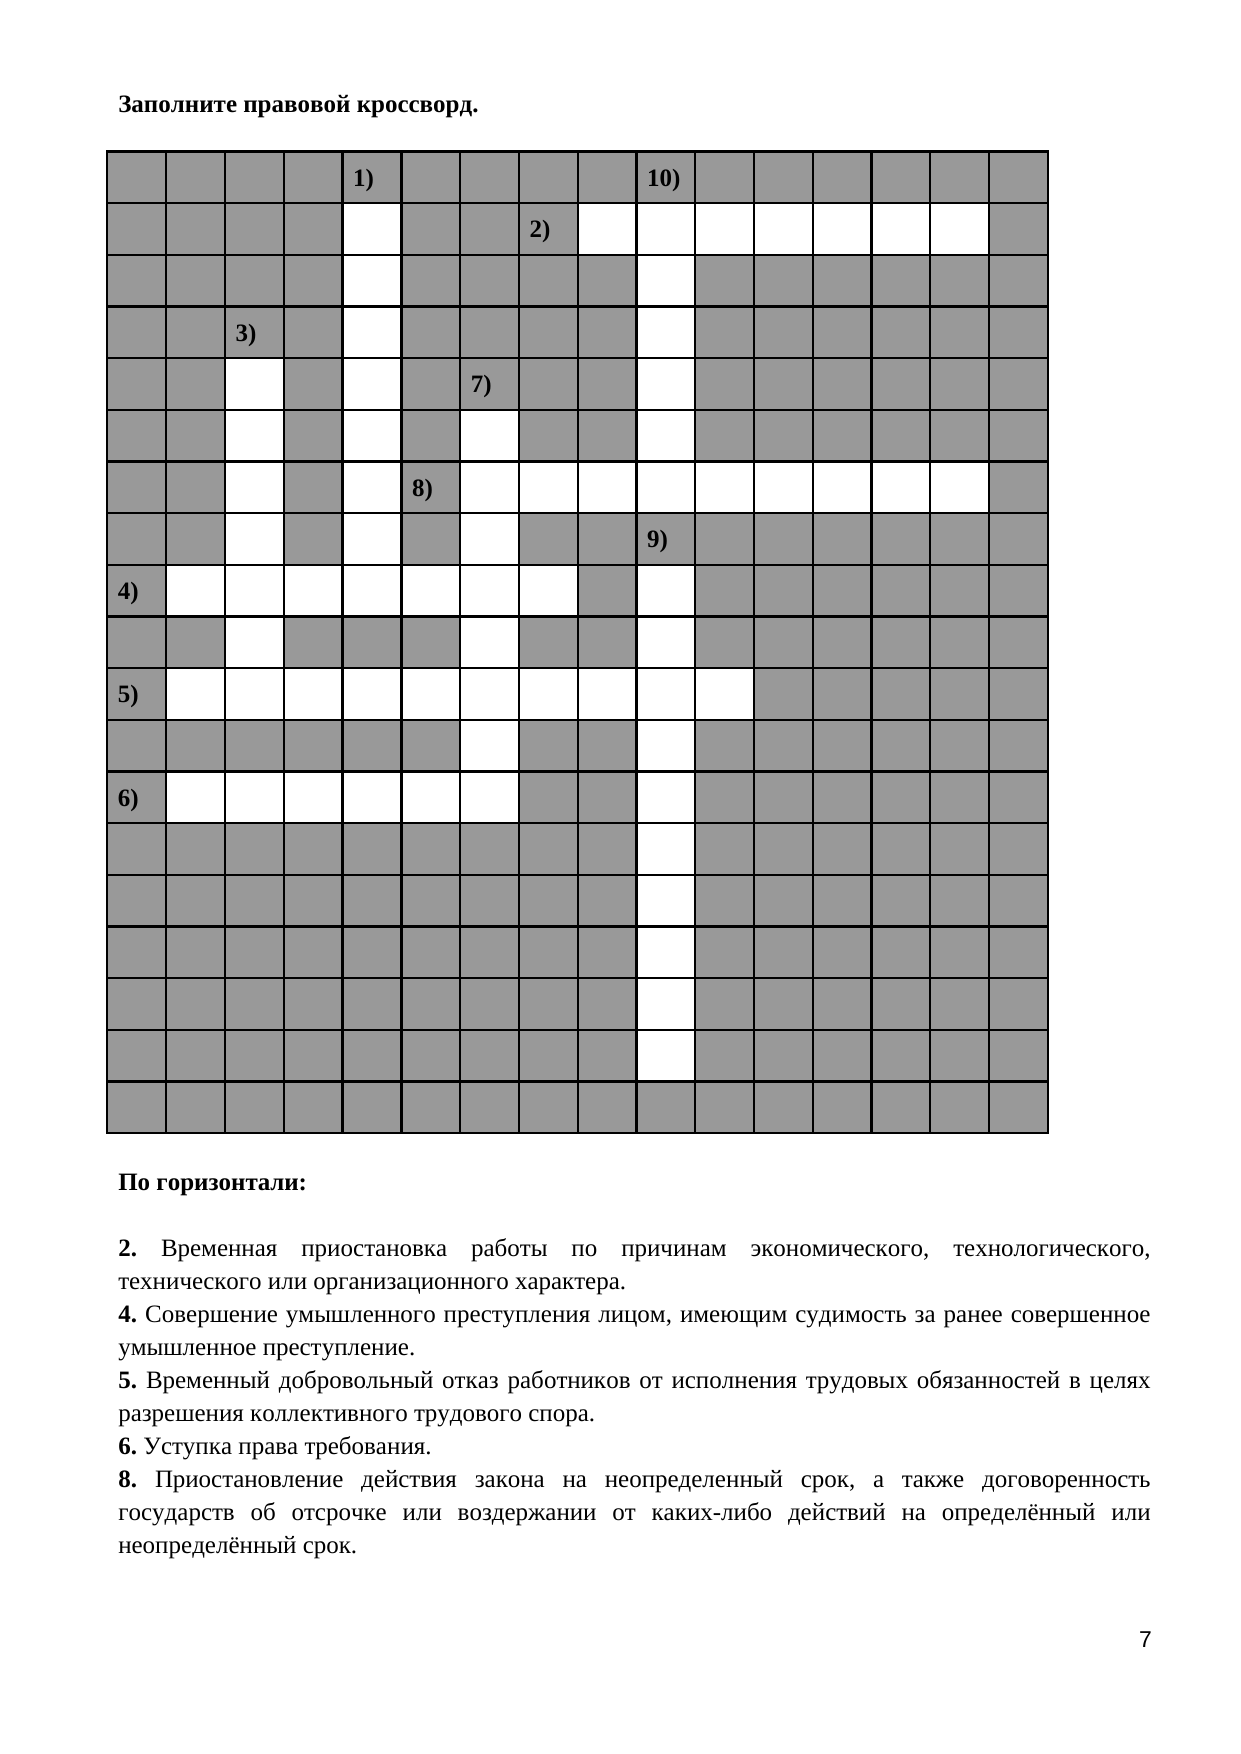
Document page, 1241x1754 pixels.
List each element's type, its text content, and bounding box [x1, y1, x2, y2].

table_cell [108, 514, 165, 564]
table_cell [403, 824, 459, 874]
table_cell [638, 308, 694, 357]
table_cell [814, 1031, 870, 1080]
table_cell [226, 566, 283, 615]
table_cell [285, 773, 341, 822]
table_header [167, 153, 224, 202]
table_cell [990, 824, 1047, 874]
table_cell [873, 204, 929, 254]
table_cell [990, 204, 1047, 254]
table_cell [226, 721, 283, 770]
table_cell [755, 928, 812, 977]
table_cell [167, 256, 224, 305]
table_header [931, 153, 988, 202]
table_cell 3) [226, 308, 283, 357]
table_cell [226, 1083, 283, 1132]
table_cell [167, 204, 224, 254]
table_cell [579, 979, 635, 1029]
table_cell [990, 928, 1047, 977]
table_cell [403, 928, 459, 977]
table_header [873, 153, 929, 202]
table_cell [461, 773, 518, 822]
table_cell [696, 514, 753, 564]
table_cell [108, 308, 165, 357]
table_header [755, 153, 812, 202]
table_cell [755, 256, 812, 305]
table_cell [814, 876, 870, 925]
table_cell [931, 256, 988, 305]
table_cell [579, 669, 635, 719]
table_cell [167, 411, 224, 460]
table_cell [931, 1031, 988, 1080]
table_cell 8) [403, 463, 459, 512]
table_cell [344, 721, 400, 770]
table_cell [167, 773, 224, 822]
table_cell [344, 514, 400, 564]
table_cell [344, 204, 400, 254]
table_cell [696, 824, 753, 874]
table_cell [931, 463, 988, 512]
table_cell [285, 463, 341, 512]
table_cell [990, 1083, 1047, 1132]
table_cell [461, 411, 518, 460]
table_header 10) [638, 153, 694, 202]
table_cell [403, 721, 459, 770]
table_cell [285, 669, 341, 719]
table_cell [990, 256, 1047, 305]
table_cell [638, 876, 694, 925]
table_cell [873, 669, 929, 719]
table_cell [344, 463, 400, 512]
table_cell [931, 514, 988, 564]
table_cell [226, 463, 283, 512]
table_cell [579, 1083, 635, 1132]
table_cell [990, 359, 1047, 409]
table_cell [226, 773, 283, 822]
table_cell [638, 669, 694, 719]
table_cell [167, 308, 224, 357]
table_cell 5) [108, 669, 165, 719]
table_cell [873, 773, 929, 822]
table_cell [990, 876, 1047, 925]
text 2. Временная приостановка работы по причинам экономического, технологического, технического или организационного характера. [118, 1233, 1152, 1295]
table_cell [696, 928, 753, 977]
table_cell [990, 721, 1047, 770]
table_cell [755, 204, 812, 254]
table_cell [520, 411, 577, 460]
table_cell [814, 773, 870, 822]
table_cell [638, 411, 694, 460]
table_cell [696, 359, 753, 409]
table_cell [579, 773, 635, 822]
table_cell [814, 566, 870, 615]
table_cell [108, 721, 165, 770]
table_cell [990, 979, 1047, 1029]
table_cell [461, 1031, 518, 1080]
table_cell [108, 411, 165, 460]
table_cell [226, 669, 283, 719]
table_cell [990, 411, 1047, 460]
table_cell [344, 773, 400, 822]
table_cell [520, 824, 577, 874]
text 8. Приостановление действия закона на неопределенный срок, а также договоренность государств об отсрочке или воздержании от каких-либо действий на определённый или неопределённый срок. [118, 1464, 1152, 1498]
table_cell [696, 721, 753, 770]
table_cell [696, 876, 753, 925]
table_cell [285, 566, 341, 615]
table_cell [931, 359, 988, 409]
table_cell [520, 1031, 577, 1080]
table_cell [814, 618, 870, 667]
text 5. Временный добровольный отказ работников от исполнения трудовых обязанностей в целях разрешения коллективного трудового спора. [118, 1365, 1152, 1427]
table_cell [638, 928, 694, 977]
table_cell [520, 256, 577, 305]
table_cell [520, 618, 577, 667]
table_cell [990, 1031, 1047, 1080]
table_cell [696, 463, 753, 512]
table_cell 2) [520, 204, 577, 254]
table_cell [755, 721, 812, 770]
table_cell [226, 876, 283, 925]
table_cell [931, 928, 988, 977]
table_cell [403, 979, 459, 1029]
table_cell [873, 308, 929, 357]
table_cell [226, 514, 283, 564]
table_cell [226, 824, 283, 874]
table_cell [579, 1031, 635, 1080]
table_cell [167, 876, 224, 925]
table_cell [814, 308, 870, 357]
table_cell [696, 1083, 753, 1132]
table_cell [520, 514, 577, 564]
table_cell [873, 721, 929, 770]
table_cell [931, 411, 988, 460]
table_header [108, 153, 165, 202]
text 6. Уступка права требования. [118, 1431, 1152, 1460]
table_cell [755, 876, 812, 925]
table_cell [814, 359, 870, 409]
table_cell [344, 256, 400, 305]
table_cell [873, 1083, 929, 1132]
table_cell [579, 514, 635, 564]
table_cell [520, 773, 577, 822]
table_cell [520, 359, 577, 409]
table_cell [403, 359, 459, 409]
table_cell [814, 928, 870, 977]
table_header [814, 153, 870, 202]
table_cell [696, 411, 753, 460]
table_cell [579, 308, 635, 357]
table_header 1) [344, 153, 400, 202]
table_cell [108, 204, 165, 254]
table_cell [990, 773, 1047, 822]
table_cell [638, 618, 694, 667]
table_cell [108, 359, 165, 409]
table_cell [638, 566, 694, 615]
table_cell [461, 256, 518, 305]
table_cell [990, 463, 1047, 512]
table_cell [520, 876, 577, 925]
table_cell [167, 721, 224, 770]
table_cell [873, 928, 929, 977]
table_cell [285, 256, 341, 305]
table_cell [755, 411, 812, 460]
table_cell [403, 773, 459, 822]
table_cell [461, 308, 518, 357]
text 4. Совершение умышленного преступления лицом, имеющим судимость за ранее совершенное умышленное преступление. [118, 1299, 1152, 1361]
table_cell [403, 411, 459, 460]
table_cell [638, 359, 694, 409]
table_cell [226, 204, 283, 254]
table_cell [873, 824, 929, 874]
table_cell [403, 204, 459, 254]
table_cell [461, 618, 518, 667]
table_cell [344, 824, 400, 874]
table_cell [755, 308, 812, 357]
table_cell [931, 979, 988, 1029]
table_cell [931, 1083, 988, 1132]
table_header [990, 153, 1047, 202]
table_cell [344, 411, 400, 460]
table_cell [990, 618, 1047, 667]
table_cell [931, 824, 988, 874]
table_cell [108, 463, 165, 512]
table_cell [814, 979, 870, 1029]
table_cell [579, 566, 635, 615]
table_cell [344, 928, 400, 977]
table_cell [344, 1083, 400, 1132]
table_cell [344, 566, 400, 615]
table_cell [873, 256, 929, 305]
table_cell [285, 1083, 341, 1132]
table_cell [285, 308, 341, 357]
table_cell [226, 928, 283, 977]
table_cell [285, 411, 341, 460]
table_cell [814, 1083, 870, 1132]
table_cell [108, 979, 165, 1029]
table_cell [403, 876, 459, 925]
table_cell [520, 721, 577, 770]
table_cell [226, 1031, 283, 1080]
table_cell [990, 566, 1047, 615]
table_cell [344, 979, 400, 1029]
table_cell [814, 514, 870, 564]
table_cell [755, 463, 812, 512]
table_cell [814, 824, 870, 874]
table_cell [108, 1031, 165, 1080]
table_cell [873, 514, 929, 564]
table_cell [167, 463, 224, 512]
table_cell [696, 618, 753, 667]
table_cell [814, 721, 870, 770]
table_cell [638, 1083, 694, 1132]
table_cell [461, 876, 518, 925]
text 8. Приостановление действия закона на неопределенный срок, а также договоренность государств об отсрочке или воздержании от каких-либо действий на определённый или неопределённый срок. [118, 1526, 1152, 1559]
table_cell [579, 618, 635, 667]
table_cell [873, 463, 929, 512]
table_cell [638, 1031, 694, 1080]
table_cell [638, 979, 694, 1029]
table_cell 7) [461, 359, 518, 409]
table_cell [579, 411, 635, 460]
table_cell [520, 463, 577, 512]
table_cell [873, 618, 929, 667]
table_cell [461, 204, 518, 254]
table_cell [167, 566, 224, 615]
table_cell [755, 359, 812, 409]
table_header [285, 153, 341, 202]
table_cell [579, 928, 635, 977]
table_header [520, 153, 577, 202]
table_cell [285, 359, 341, 409]
table_cell [344, 618, 400, 667]
table_cell [696, 1031, 753, 1080]
table_cell [344, 1031, 400, 1080]
table_cell [931, 876, 988, 925]
table_cell [931, 618, 988, 667]
table_cell [990, 669, 1047, 719]
table_cell [403, 1083, 459, 1132]
table_cell [638, 773, 694, 822]
table_cell [285, 618, 341, 667]
table_cell [461, 463, 518, 512]
table_cell [931, 773, 988, 822]
table_cell [344, 669, 400, 719]
table_cell [403, 618, 459, 667]
table_cell [461, 514, 518, 564]
table_cell [344, 308, 400, 357]
table_cell [520, 308, 577, 357]
table_cell [167, 824, 224, 874]
table_cell [461, 721, 518, 770]
table_cell [696, 669, 753, 719]
table_cell 4) [108, 566, 165, 615]
table_cell [167, 514, 224, 564]
table_cell [344, 876, 400, 925]
table_cell [755, 979, 812, 1029]
table_cell 6) [108, 773, 165, 822]
table_cell [579, 824, 635, 874]
text Заполните правовой кроссворд. [118, 89, 1152, 117]
table_cell [755, 1031, 812, 1080]
table_cell [814, 204, 870, 254]
table_cell [814, 411, 870, 460]
table_cell [873, 566, 929, 615]
table_header [696, 153, 753, 202]
table_cell [285, 721, 341, 770]
table_cell [638, 463, 694, 512]
table_cell [638, 721, 694, 770]
table_cell [403, 308, 459, 357]
table_cell 9) [638, 514, 694, 564]
table_cell [108, 1083, 165, 1132]
table_cell [638, 256, 694, 305]
table_cell [167, 618, 224, 667]
table_cell [755, 669, 812, 719]
table_cell [403, 566, 459, 615]
table_cell [814, 463, 870, 512]
table_cell [461, 928, 518, 977]
table_cell [344, 359, 400, 409]
table_cell [638, 204, 694, 254]
table_cell [931, 669, 988, 719]
table_cell [873, 876, 929, 925]
table_cell [285, 876, 341, 925]
table_cell [520, 669, 577, 719]
table_cell [696, 566, 753, 615]
table_cell [579, 721, 635, 770]
table_cell [579, 256, 635, 305]
table_cell [108, 618, 165, 667]
table_cell [226, 256, 283, 305]
table_cell [755, 824, 812, 874]
table_cell [638, 824, 694, 874]
table_cell [755, 514, 812, 564]
table_header [403, 153, 459, 202]
table_cell [285, 1031, 341, 1080]
table_cell [873, 979, 929, 1029]
table_cell [814, 669, 870, 719]
table_cell [108, 928, 165, 977]
table_cell [108, 256, 165, 305]
table_cell [696, 204, 753, 254]
table_cell [167, 359, 224, 409]
table_cell [226, 411, 283, 460]
table_cell [167, 1031, 224, 1080]
table_cell [755, 1083, 812, 1132]
table_cell [461, 669, 518, 719]
table_cell [990, 514, 1047, 564]
table_cell [873, 359, 929, 409]
table_cell [696, 773, 753, 822]
table_cell [579, 359, 635, 409]
table_cell [285, 824, 341, 874]
table_cell [108, 824, 165, 874]
table_cell [285, 204, 341, 254]
table_header [579, 153, 635, 202]
table_cell [931, 204, 988, 254]
table_cell [108, 876, 165, 925]
table_cell [167, 1083, 224, 1132]
table_cell [167, 979, 224, 1029]
table_cell [461, 566, 518, 615]
table_cell [931, 566, 988, 615]
table_cell [873, 411, 929, 460]
table_cell [579, 463, 635, 512]
table_header [226, 153, 283, 202]
text По горизонтали: [118, 1167, 1152, 1196]
table_cell [873, 1031, 929, 1080]
table_cell [696, 308, 753, 357]
table_cell [167, 669, 224, 719]
table_cell [461, 824, 518, 874]
table_cell [403, 669, 459, 719]
table_cell [755, 773, 812, 822]
table_cell [579, 876, 635, 925]
table_cell [814, 256, 870, 305]
table_cell [520, 928, 577, 977]
table_cell [403, 514, 459, 564]
table_cell [520, 566, 577, 615]
table_cell [990, 308, 1047, 357]
table_cell [696, 979, 753, 1029]
table_cell [403, 256, 459, 305]
table_cell [755, 618, 812, 667]
table_cell [285, 514, 341, 564]
table_cell [520, 979, 577, 1029]
table_cell [285, 979, 341, 1029]
table_cell [461, 1083, 518, 1132]
table_cell [520, 1083, 577, 1132]
table_cell [931, 308, 988, 357]
table_cell [226, 979, 283, 1029]
table_cell [461, 979, 518, 1029]
table_cell [403, 1031, 459, 1080]
table_cell [579, 204, 635, 254]
table_cell [755, 566, 812, 615]
table_cell [285, 928, 341, 977]
table_cell [696, 256, 753, 305]
table_header [461, 153, 518, 202]
table_cell [226, 618, 283, 667]
table_cell [226, 359, 283, 409]
table_cell [167, 928, 224, 977]
table_cell [931, 721, 988, 770]
